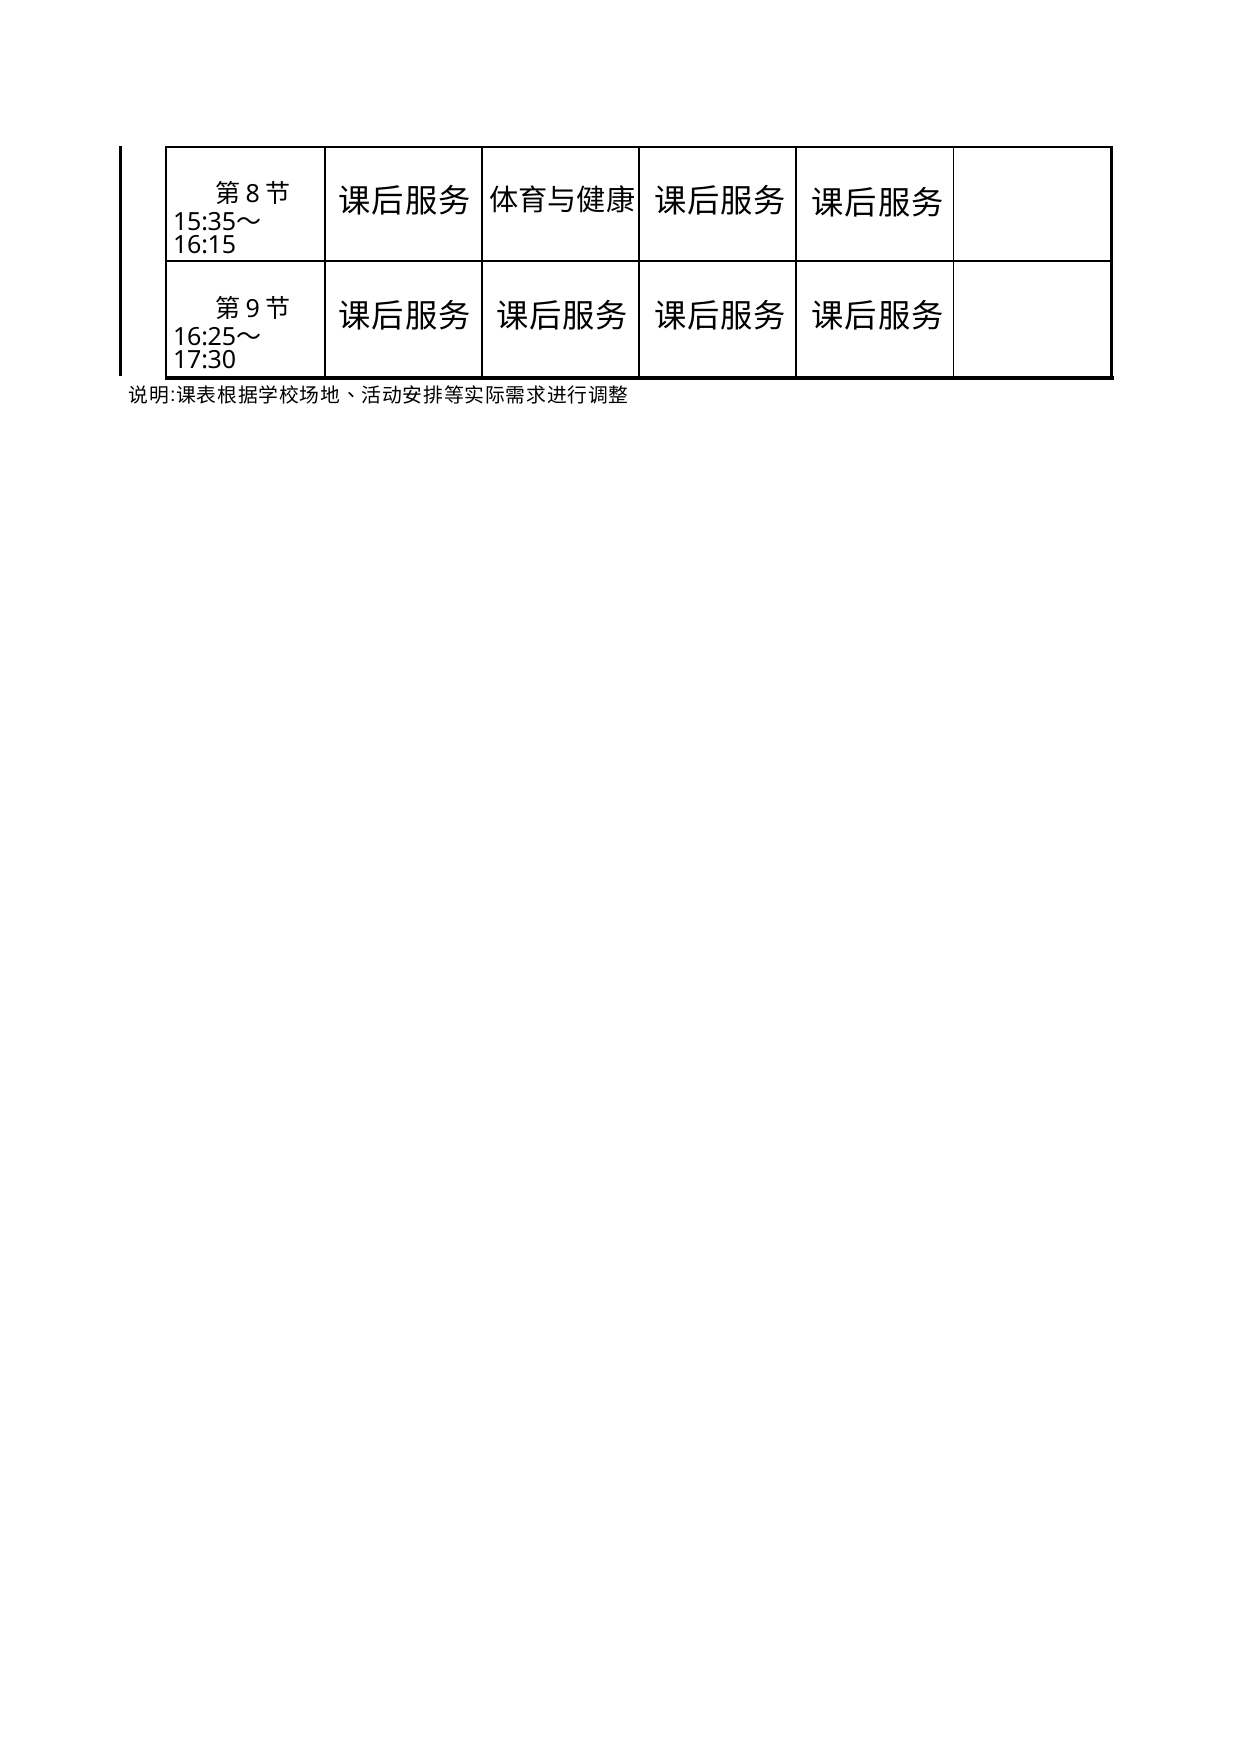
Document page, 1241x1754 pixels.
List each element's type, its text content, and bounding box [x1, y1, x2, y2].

table_cell 课后服务 [326, 148, 481, 260]
table_cell 课后服务 [797, 148, 953, 260]
table_cell 课后服务 [797, 262, 953, 376]
table_cell 第8节 15:35～16:15 [167, 148, 324, 260]
table_cell 课后服务 [483, 262, 638, 376]
text 说明:课表根据学校场地、活动安排等实际需求进行调整 [128, 382, 1116, 408]
table_cell [954, 262, 1110, 376]
table_cell 第9节 16:25～17:30 [167, 262, 324, 376]
table_cell 课后服务 [326, 262, 481, 376]
table_cell 课后服务 [640, 262, 795, 376]
table_cell 课后服务 [640, 148, 795, 260]
table_cell [954, 148, 1110, 260]
table_cell 体育与健康 [483, 148, 638, 260]
